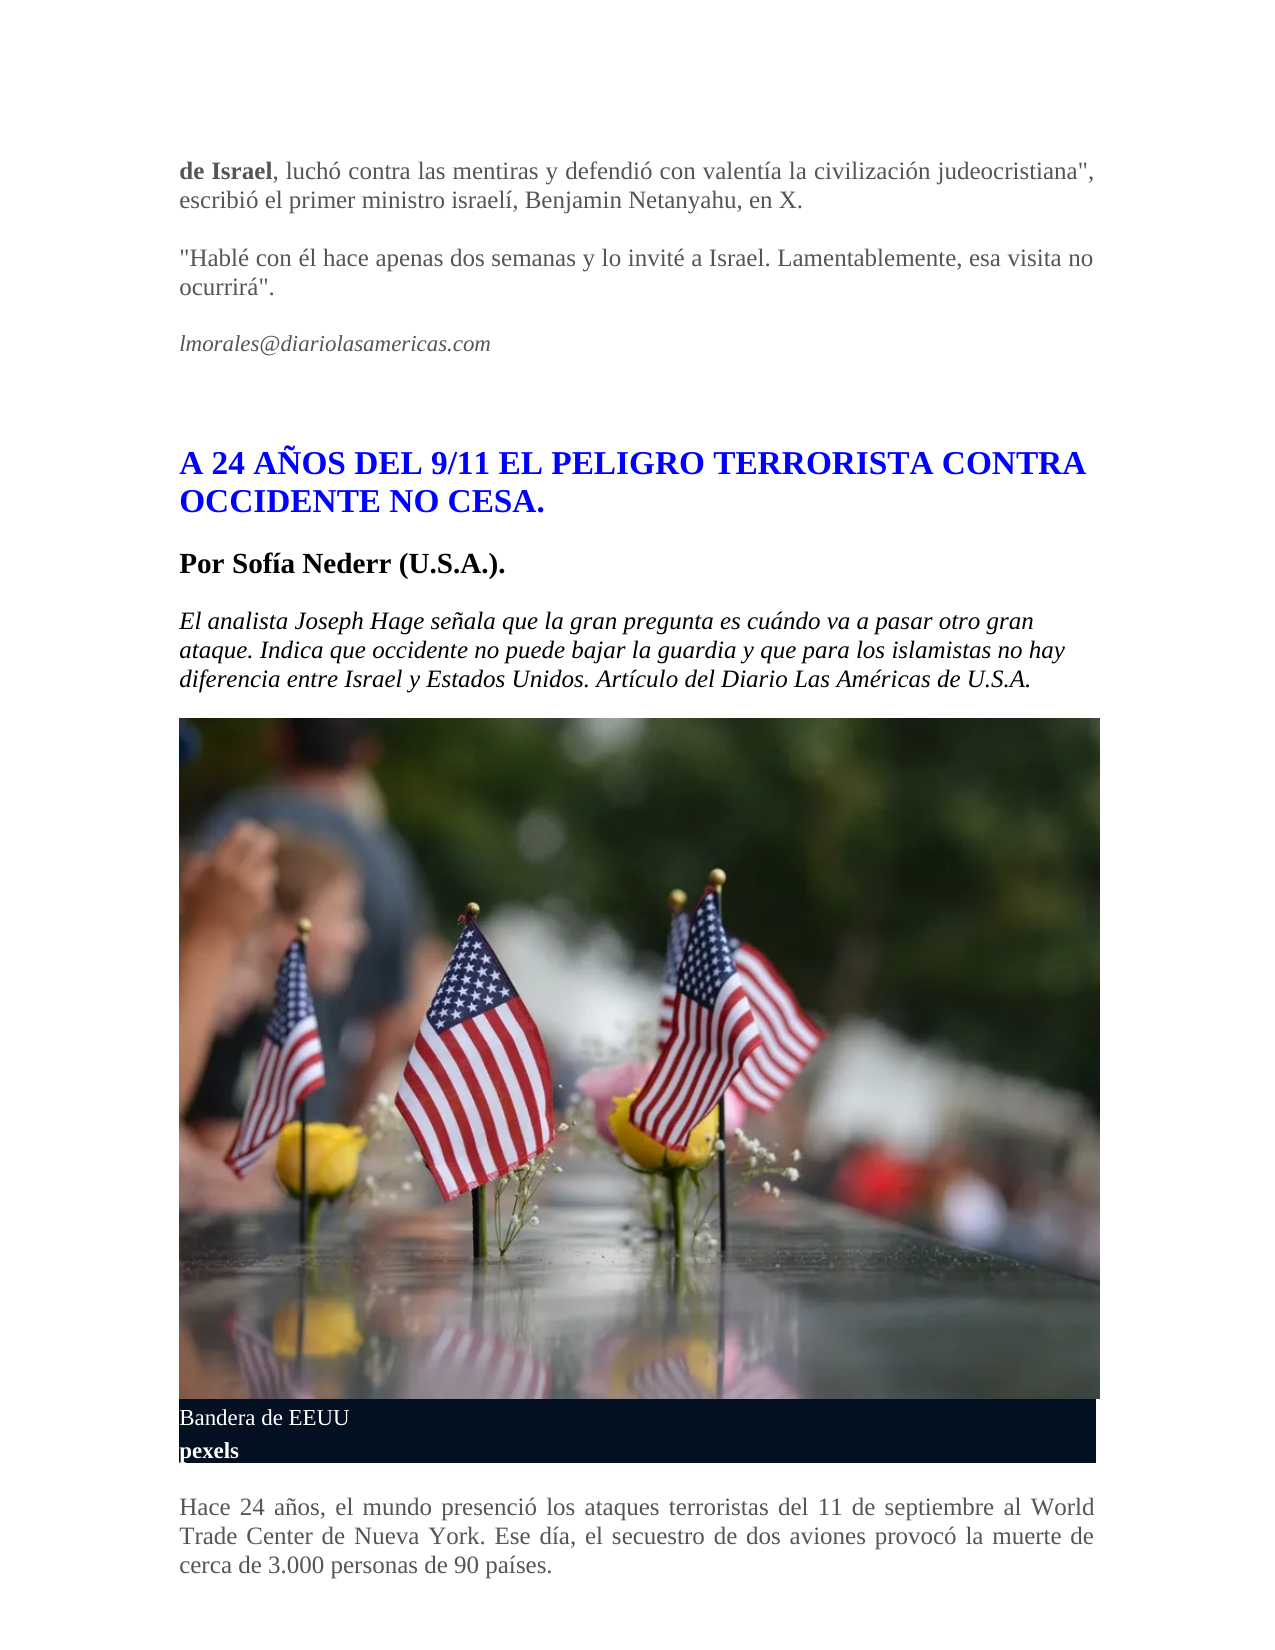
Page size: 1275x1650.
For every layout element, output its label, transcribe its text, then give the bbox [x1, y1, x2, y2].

text "Hablé con él hace apenas dos semanas y lo invité a Israel. Lamentablemente, esa visita no ocurrirá". [179, 243, 1096, 300]
text El analista Joseph Hage señala que la gran pregunta es cuándo va a pasar otro gran ataque. Indica que occidente no puede bajar la guardia y que para los islamistas no hay diferencia entre Israel y Estados Unidos. Artículo del Diario Las Américas de U.S.A. [179, 606, 1096, 692]
text Hace 24 años, el mundo presenció los ataques terroristas del 11 de septiembre al World Trade Center de Nueva York. Ese día, el secuestro de dos aviones provocó la muerte de cerca de 3.000 personas de 90 países. [179, 1492, 1096, 1578]
text Bandera de EEUU [179, 1399, 1096, 1431]
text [179, 156, 1096, 214]
text pexels [179, 1431, 1096, 1463]
text Por Sofía Nederr (U.S.A.). [179, 546, 1096, 580]
text A 24 AÑOS DEL 9/11 EL PELIGRO TERRORISTA CONTRA OCCIDENTE NO CESA. [179, 417, 1096, 520]
picture [179, 718, 1100, 1399]
text lmorales@diariolasamericas.com [179, 329, 1096, 356]
